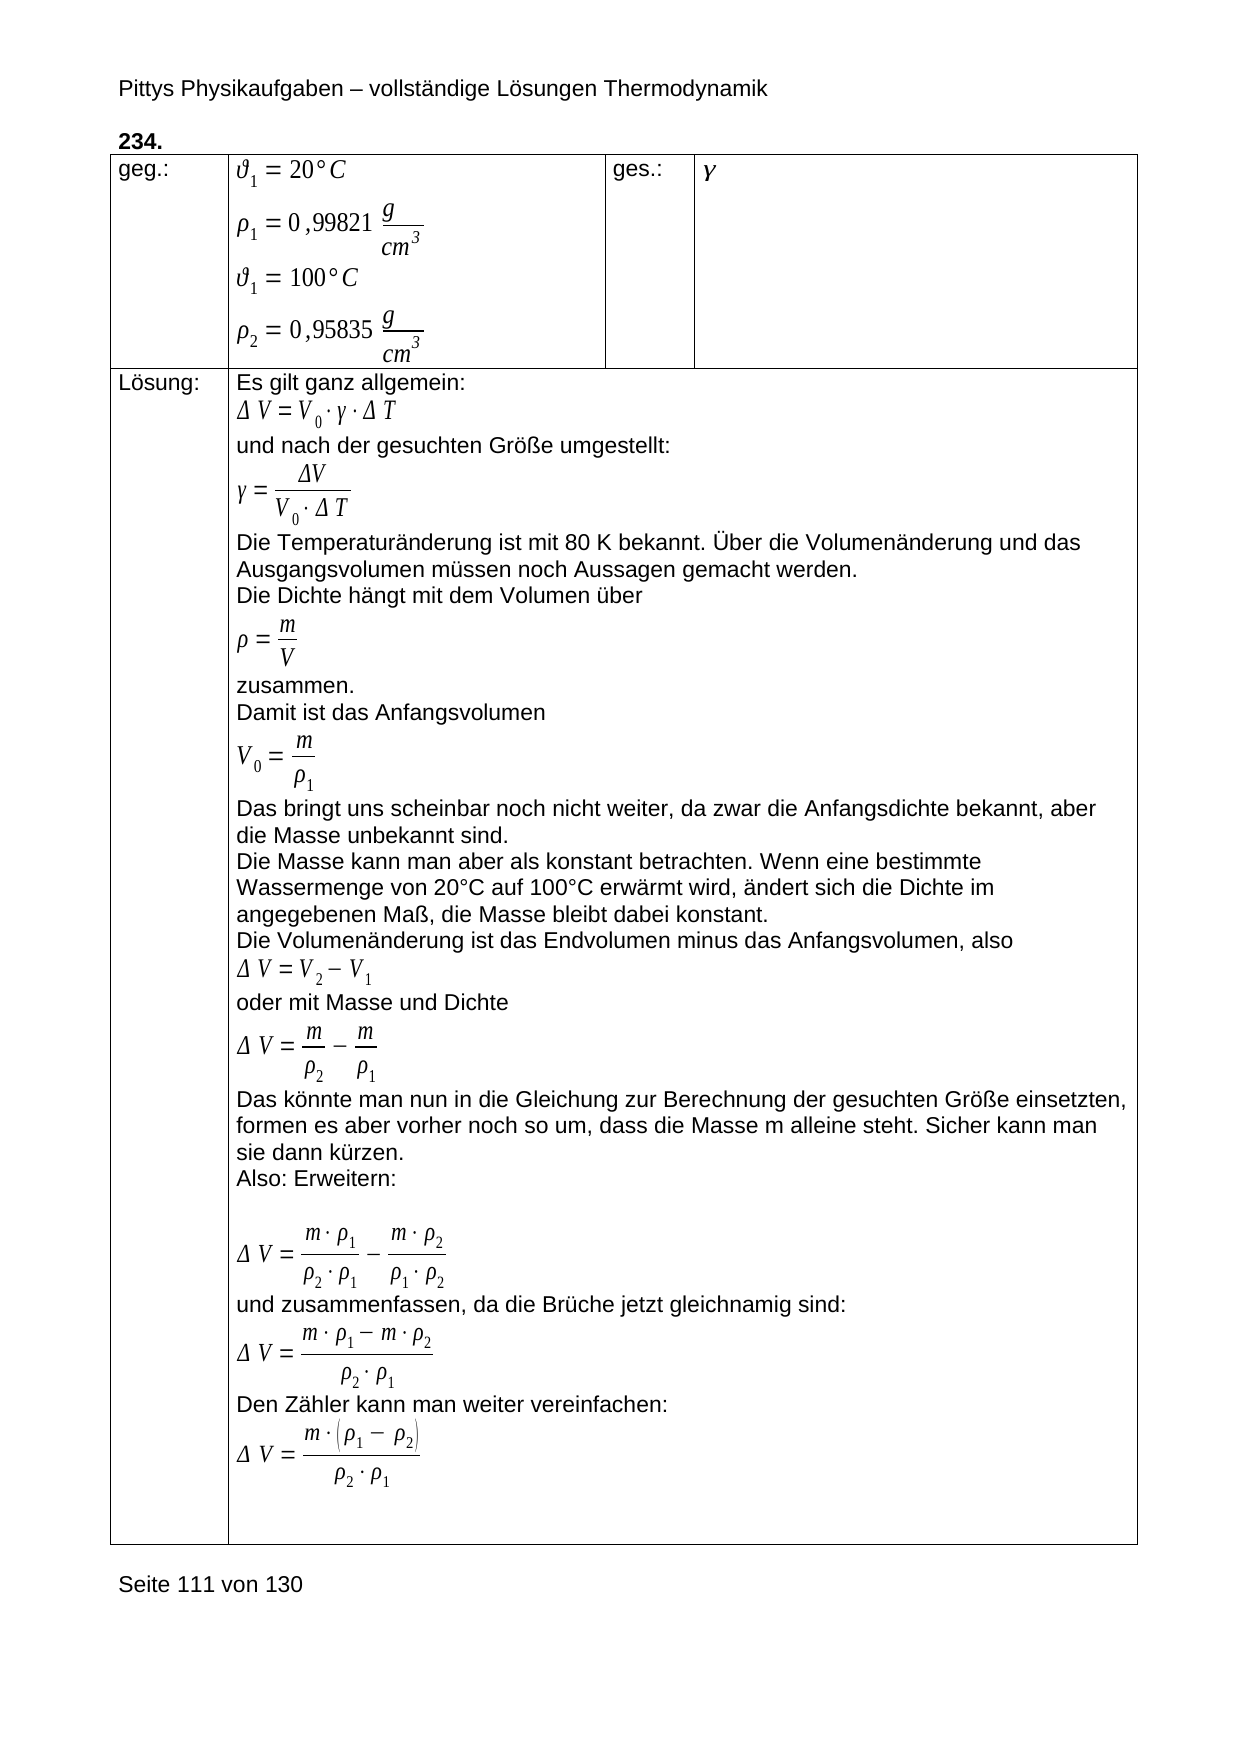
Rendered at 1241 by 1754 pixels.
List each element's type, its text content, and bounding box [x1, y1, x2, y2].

table_cell Lösung: [111, 369, 228, 1543]
table_header [695, 155, 1137, 368]
table_header ges.: [606, 155, 694, 368]
table_cell Es gilt ganz allgemein: und nach der gesuchten Größe umgestellt: Die Temperaturänderung ist mit 80 K bekannt. Über die Volumenänderung und das Ausgangsvolumen müssen noch Aussagen gemacht werden. Die Dichte hängt mit dem Volumen über zusammen. Damit ist das Anfangsvolumen Das bringt uns scheinbar noch nicht weiter, da zwar die Anfangsdichte bekannt, aber die Masse unbekannt sind. Die Masse kann man aber als konstant betrachten. Wenn eine bestimmte Wassermenge von 20°C auf 100°C erwärmt wird, ändert sich die Dichte im angegebenen Maß, die Masse bleibt dabei konstant. Die Volumenänderung ist das Endvolumen minus das Anfangsvolumen, also oder mit Masse und Dichte Das könnte man nun in die Gleichung zur Berechnung der gesuchten Größe einsetzten, formen es aber vorher noch so um, dass die Masse m alleine steht. Sicher kann man sie dann kürzen. Also: Erweitern: und zusammenfassen, da die Brüche jetzt gleichnamig sind: Den Zähler kann man weiter vereinfachen: [229, 369, 1137, 1543]
table_header [229, 155, 605, 368]
text 234. [118, 128, 1152, 154]
table_header geg.: [111, 155, 228, 368]
